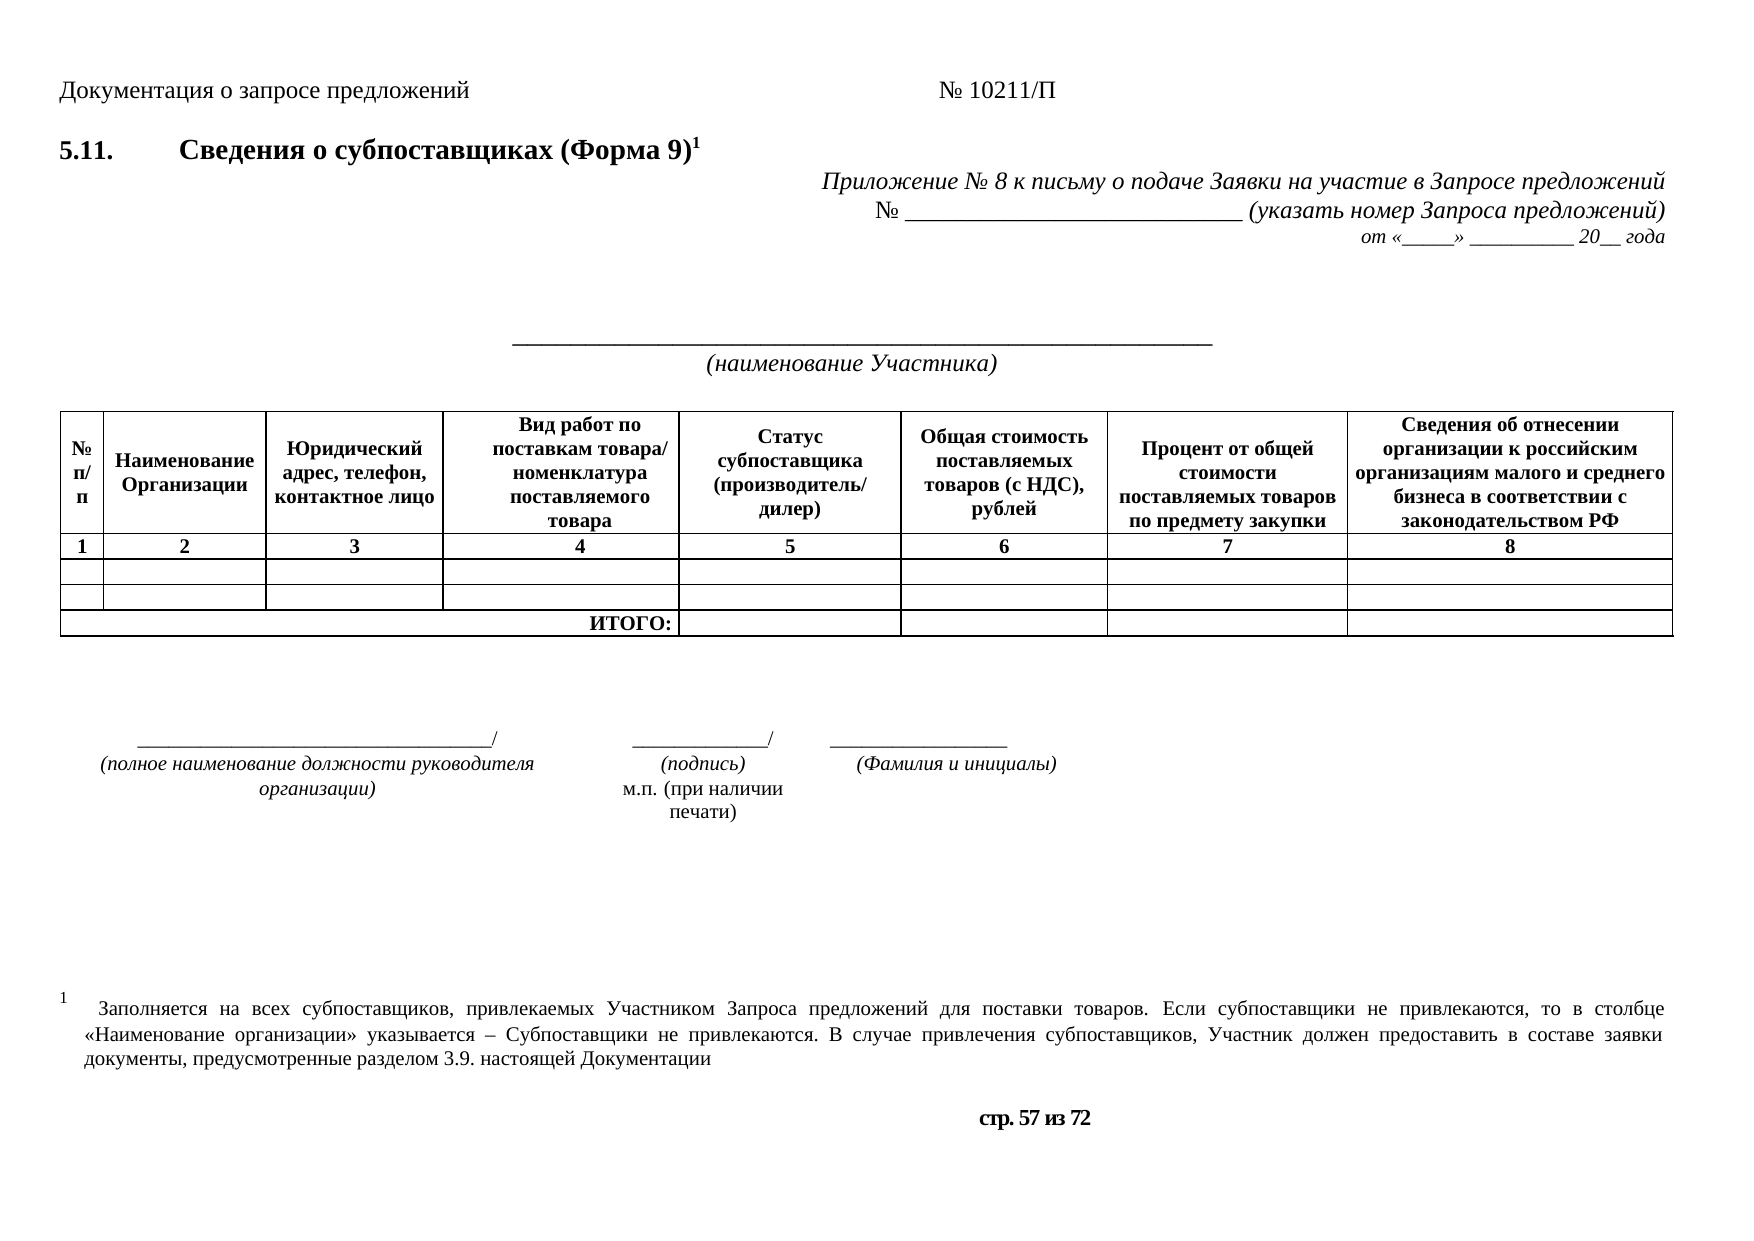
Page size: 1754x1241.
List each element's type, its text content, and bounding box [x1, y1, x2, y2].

table_cell 7 [1108, 534, 1347, 558]
table_cell [902, 560, 1107, 584]
table_cell [680, 560, 900, 584]
table_cell [61, 560, 103, 584]
table_cell [1108, 560, 1347, 584]
table_header Общая стоимость поставляемых товаров (с НДС), рублей [902, 412, 1107, 532]
table_cell 2 [104, 534, 265, 558]
table_cell [1108, 585, 1347, 609]
table_header __________________________________/ [48, 700, 587, 750]
table_cell 5 [680, 534, 900, 558]
table_cell (полное наименование должности руководителя организации) [48, 751, 587, 823]
table_cell [680, 611, 900, 635]
text Приложение № 8 к письму о подаче Заявки на участие в Запросе предложений [59, 166, 1665, 195]
list Сведения о субпоставщиках (Форма 9) [59, 132, 1665, 166]
table_cell [1348, 585, 1672, 609]
table_cell 6 [902, 534, 1107, 558]
table_cell [444, 585, 678, 609]
table_cell [1348, 611, 1672, 635]
table_cell [1348, 560, 1672, 584]
text № ___________________________ (указать номер Запроса предложений) [59, 195, 1665, 223]
table_header Наименование Организации [104, 412, 265, 532]
table_cell (Фамилия и инициалы) [819, 751, 1094, 823]
table_header Процент от общей стоимости поставляемых товаров по предмету закупки [1108, 412, 1347, 532]
table_cell [680, 585, 900, 609]
table_cell [104, 560, 265, 584]
table_header Юридический адрес, телефон, контактное лицо [267, 412, 442, 532]
table_cell [444, 560, 678, 584]
table_header Сведения об отнесении организации к российским организациям малого и среднего бизнеса в соответствии с законодательством РФ [1348, 412, 1672, 532]
table_cell ИТОГО: [61, 611, 678, 635]
table_cell (подпись) м.п. (при наличии печати) [588, 751, 818, 823]
table_cell [61, 585, 103, 609]
table_header № п/п [61, 412, 103, 532]
text от «_____» __________ 20__ года [59, 223, 1665, 248]
text ________________________________________________ [59, 315, 1665, 348]
table_cell 3 [267, 534, 442, 558]
table_cell [104, 585, 265, 609]
table_cell [902, 611, 1107, 635]
table_cell [267, 560, 442, 584]
table_header Вид работ по поставкам товара/ номенклатура поставляемого товара [444, 412, 678, 532]
list (наименование Участника) [38, 348, 1665, 377]
table_header _____________/ [588, 700, 818, 750]
table_header Статус субпоставщика (производитель/ дилер) [680, 412, 900, 532]
table_cell [267, 585, 442, 609]
table_cell [902, 585, 1107, 609]
table_cell 4 [444, 534, 678, 558]
table_cell 8 [1348, 534, 1672, 558]
table_header _________________ [819, 700, 1094, 750]
table_cell [1108, 611, 1347, 635]
table_cell 1 [61, 534, 103, 558]
